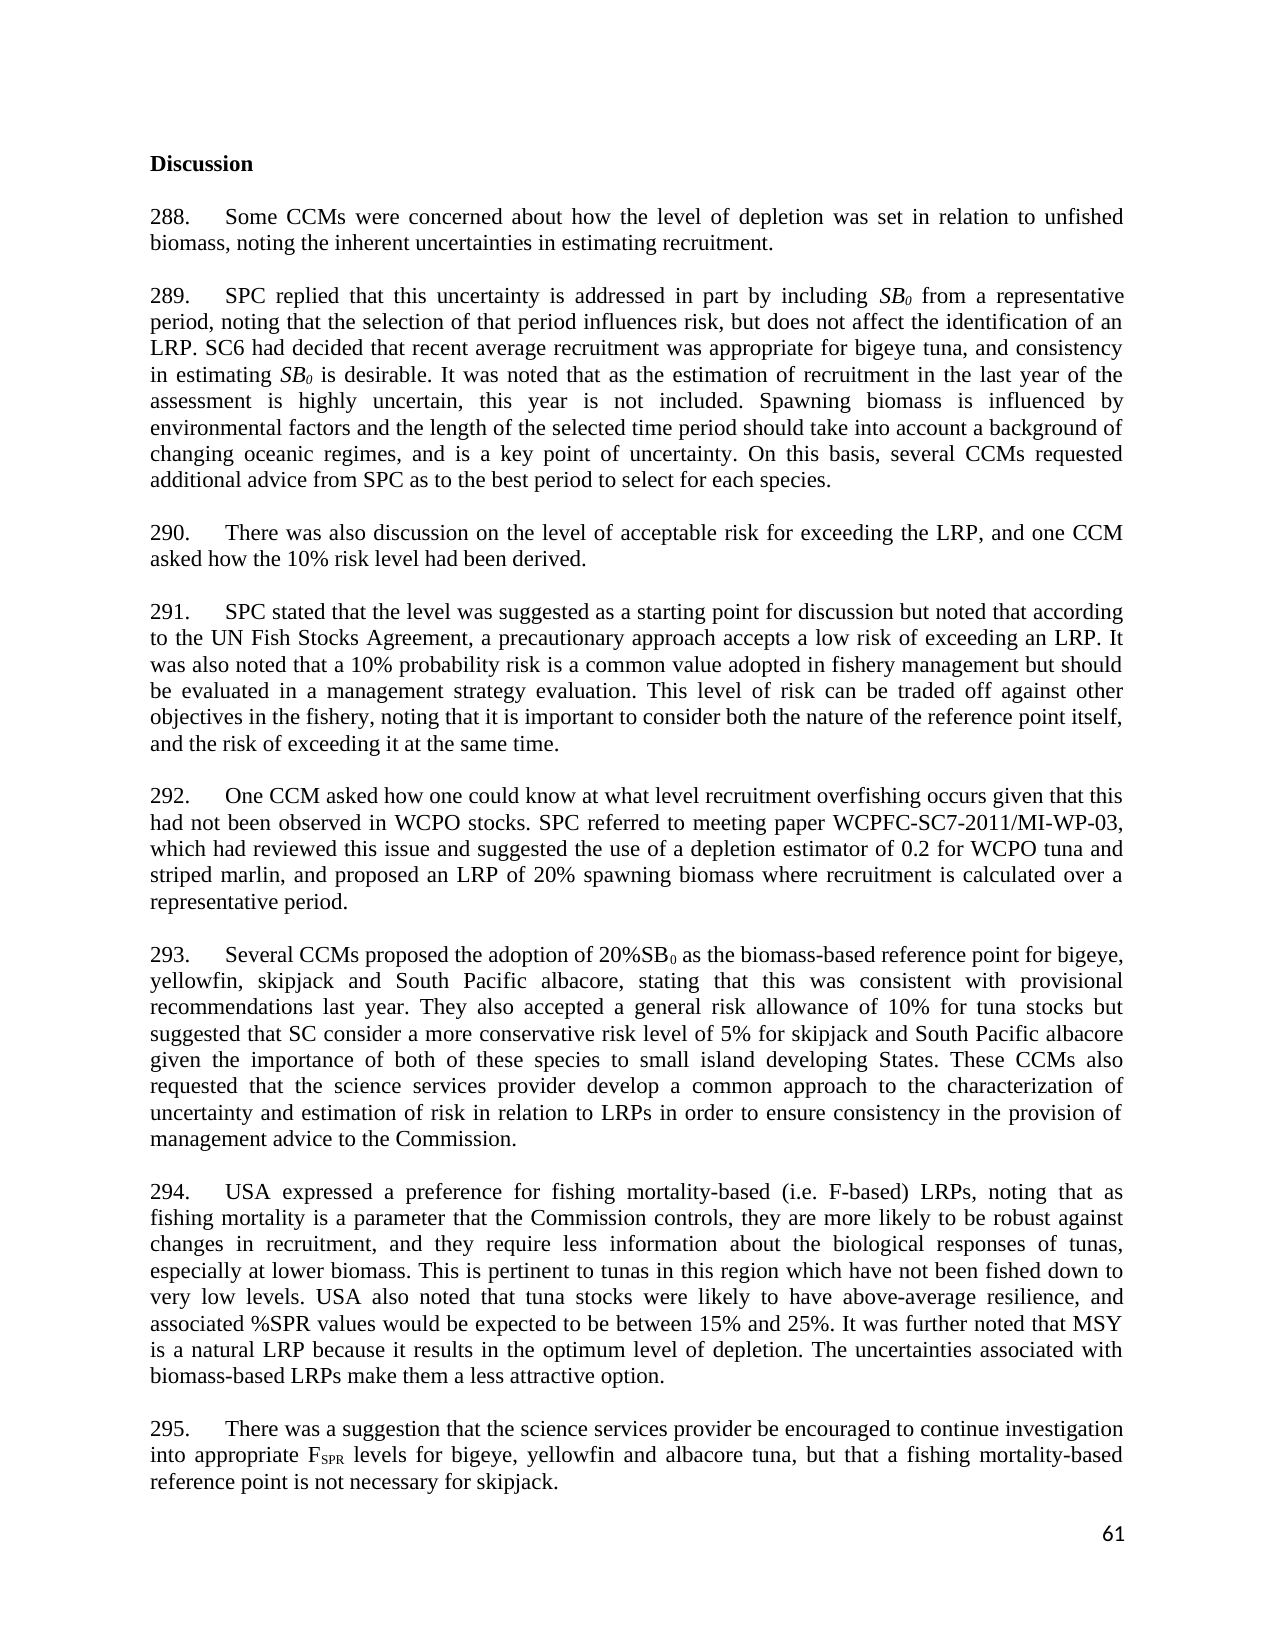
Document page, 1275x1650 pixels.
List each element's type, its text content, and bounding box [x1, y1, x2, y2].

list Several CCMs proposed the adoption of 20%SB0 as the biomass-based reference point for bigeye, yellowfin, skipjack and South Pacific albacore, stating that this was consistent with provisional recommendations last year. They also accepted a general risk allowance of 10% for tuna stocks but suggested that SC consider a more conservative risk level of 5% for skipjack and South Pacific albacore given the importance of both of these species to small island developing States. These CCMs also requested that the science services provider develop a common approach to the characterization of uncertainty and estimation of risk in relation to LRPs in order to ensure consistency in the provision of management advice to the Commission. [150, 941, 1125, 1151]
list USA expressed a preference for fishing mortality-based (i.e. F-based) LRPs, noting that as fishing mortality is a parameter that the Commission controls, they are more likely to be robust against changes in recruitment, and they require less information about the biological responses of tunas, especially at lower biomass. This is pertinent to tunas in this region which have not been fished down to very low levels. USA also noted that tuna stocks were likely to have above-average resilience, and associated %SPR values would be expected to be between 15% and 25%. It was further noted that MSY is a natural LRP because it results in the optimum level of depletion. The uncertainties associated with biomass-based LRPs make them a less attractive option. [150, 1178, 1125, 1389]
list There was also discussion on the level of acceptable risk for exceeding the LRP, and one CCM asked how the 10% risk level had been derived. [150, 519, 1125, 572]
list SPC replied that this uncertainty is addressed in part by including SB0 from a representative period, noting that the selection of that period influences risk, but does not affect the identification of an LRP. SC6 had decided that recent average recruitment was appropriate for bigeye tuna, and consistency in estimating SB0 is desirable. It was noted that as the estimation of recruitment in the last year of the assessment is highly uncertain, this year is not included. Spawning biomass is influenced by environmental factors and the length of the selected time period should take into account a background of changing oceanic regimes, and is a key point of uncertainty. On this basis, several CCMs requested additional advice from SPC as to the best period to select for each species. [150, 282, 1125, 493]
list One CCM asked how one could know at what level recruitment overfishing occurs given that this had not been observed in WCPO stocks. SPC referred to meeting paper WCPFC-SC7-2011/MI-WP-03, which had reviewed this issue and suggested the use of a depletion estimator of 0.2 for WCPO tuna and striped marlin, and proposed an LRP of 20% spawning biomass where recruitment is calculated over a representative period. [150, 782, 1125, 914]
list There was a suggestion that the science services provider be encouraged to continue investigation into appropriate FSPR levels for bigeye, yellowfin and albacore tuna, but that a fishing mortality-based reference point is not necessary for skipjack. [150, 1415, 1125, 1494]
list Some CCMs were concerned about how the level of depletion was set in relation to unfished biomass, noting the inherent uncertainties in estimating recruitment. [150, 203, 1125, 255]
text Discussion [150, 150, 1125, 176]
list SPC stated that the level was suggested as a starting point for discussion but noted that according to the UN Fish Stocks Agreement, a precautionary approach accepts a low risk of exceeding an LRP. It was also noted that a 10% probability risk is a common value adopted in fishery management but should be evaluated in a management strategy evaluation. This level of risk can be traded off against other objectives in the fishery, noting that it is important to consider both the nature of the reference point itself, and the risk of exceeding it at the same time. [150, 598, 1125, 756]
